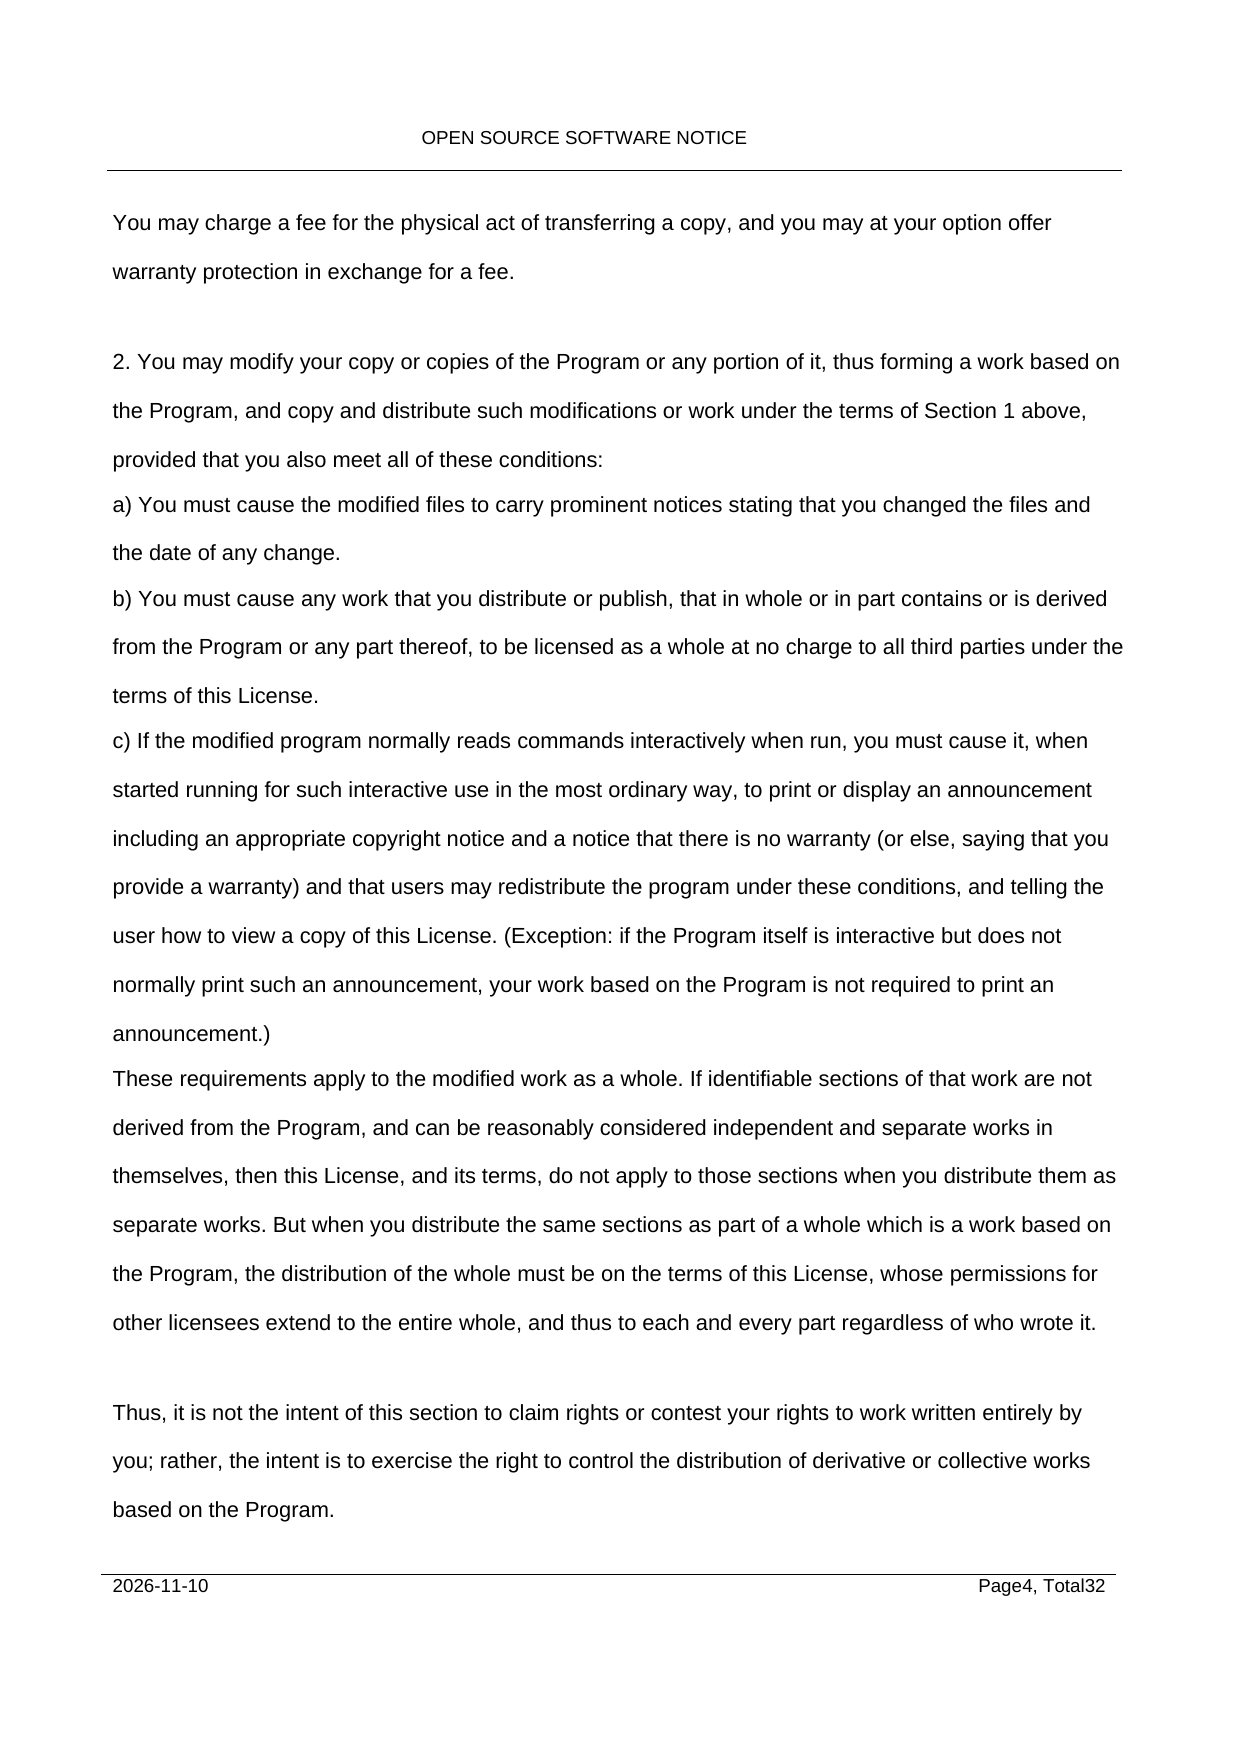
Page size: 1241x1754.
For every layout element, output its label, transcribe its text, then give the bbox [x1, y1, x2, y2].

text c) If the modified program normally reads commands interactively when run, you must cause it, when started running for such interactive use in the most ordinary way, to print or display an announcement including an appropriate copyright notice and a notice that there is no warranty (or else, saying that you provide a warranty) and that users may redistribute the program under these conditions, and telling the user how to view a copy of this License. (Exception: if the Program itself is interactive but does not normally print such an announcement, your work based on the Program is not required to print an announcement.) [112, 724, 1128, 1049]
text 2. You may modify your copy or copies of the Program or any portion of it, thus forming a work based on the Program, and copy and distribute such modifications or work under the terms of Section 1 above, provided that you also meet all of these conditions: [112, 345, 1128, 475]
text b) You must cause any work that you distribute or publish, that in whole or in part contains or is derived from the Program or any part thereof, to be licensed as a whole at no charge to all third parties under the terms of this License. [112, 582, 1128, 712]
text These requirements apply to the modified work as a whole. If identifiable sections of that work are not derived from the Program, and can be reasonably considered independent and separate works in themselves, then this License, and its terms, do not apply to those sections when you distribute them as separate works. But when you distribute the same sections as part of a whole which is a work based on the Program, the distribution of the whole must be on the terms of this License, whose permissions for other licensees extend to the entire whole, and thus to each and every part regardless of who wrote it. [112, 1062, 1128, 1338]
text a) You must cause the modified files to carry prominent notices stating that you changed the files and the date of any change. [112, 488, 1128, 569]
text Thus, it is not the intent of this section to claim rights or contest your rights to work written entirely by you; rather, the intent is to exercise the right to control the distribution of derivative or collective works based on the Program. [112, 1396, 1128, 1526]
text You may charge a fee for the physical act of transferring a copy, and you may at your option offer warranty protection in exchange for a fee. [112, 206, 1128, 288]
